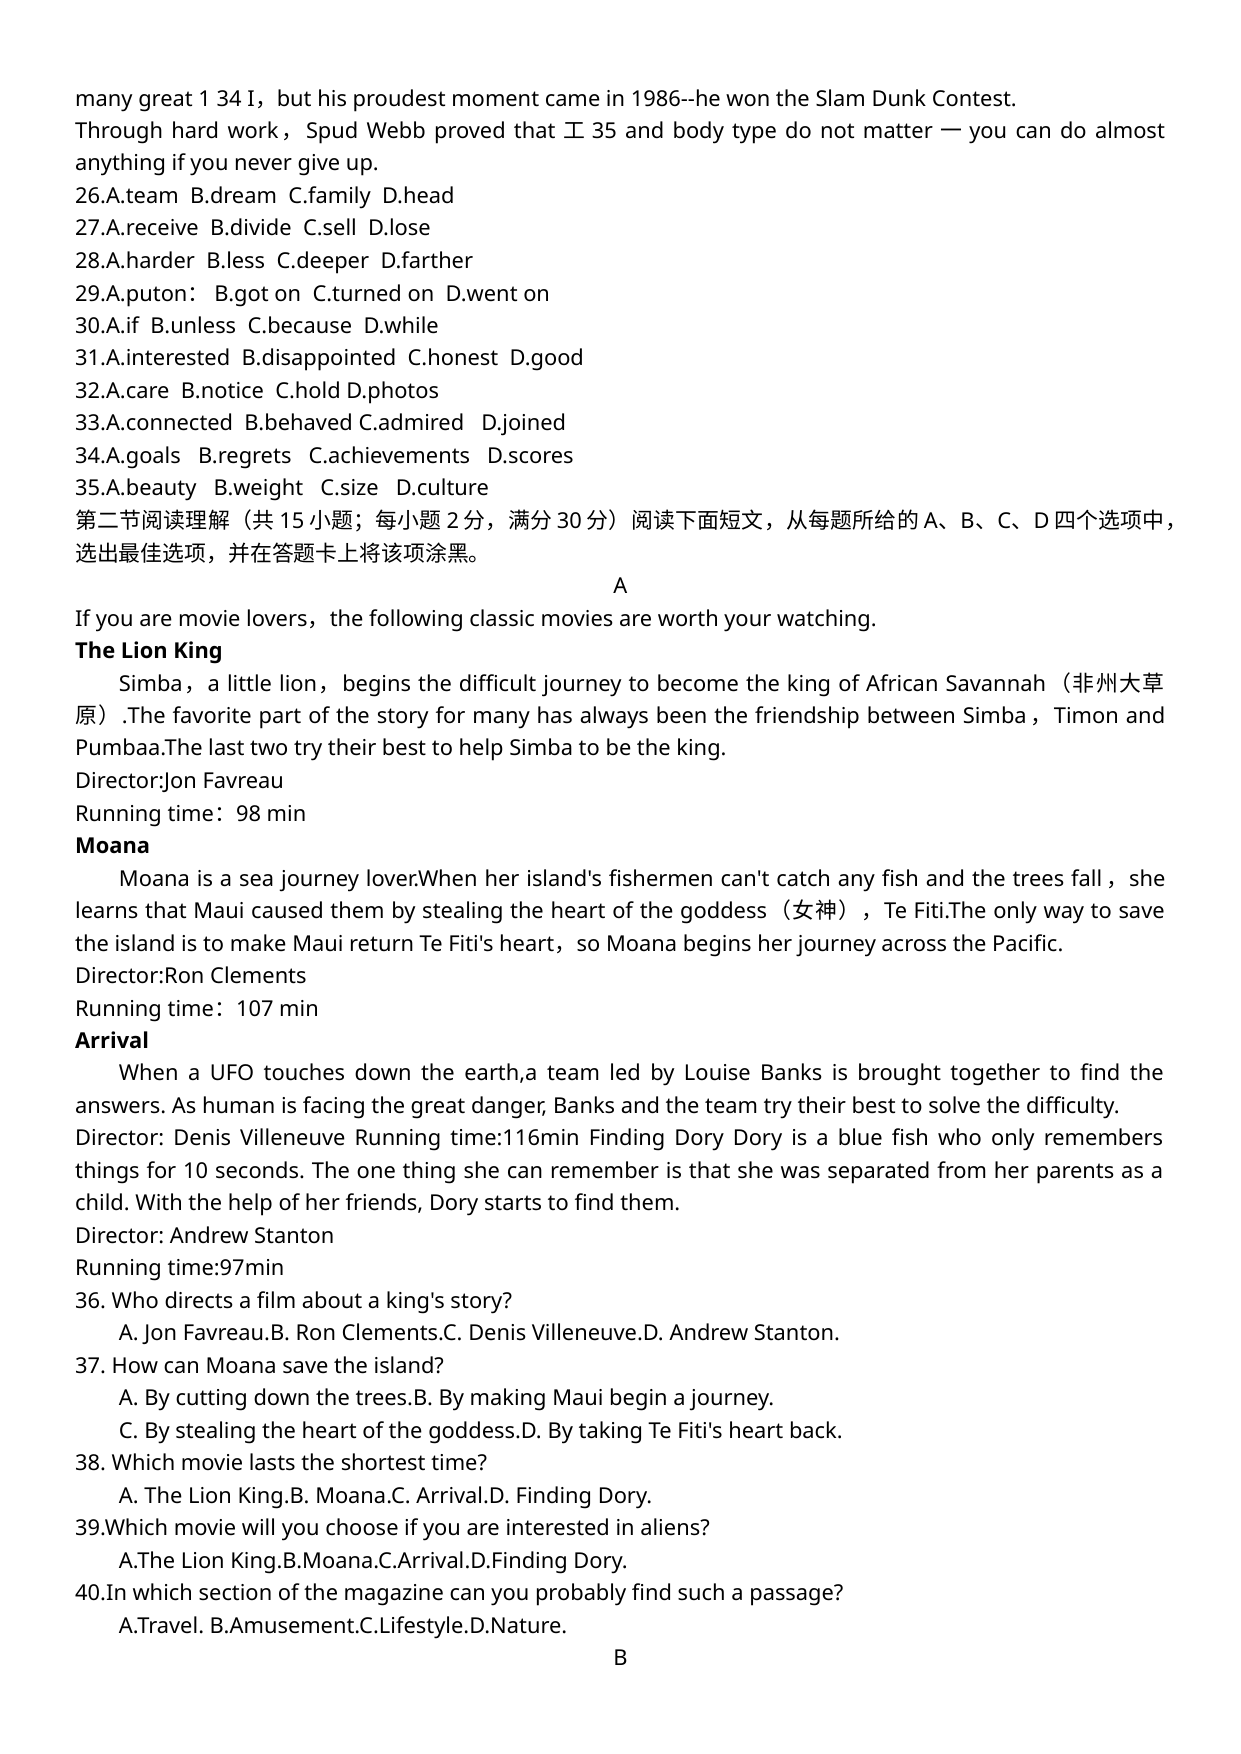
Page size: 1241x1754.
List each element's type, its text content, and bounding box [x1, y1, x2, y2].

text C. By stealing the heart of the goddess.D. By taking Te Fiti's heart back. [75, 1413, 1165, 1446]
text A.The Lion King.B.Moana.C.Arrival.D.Finding Dory. [75, 1543, 1165, 1576]
text If you are movie lovers，the following classic movies are worth your watching. [75, 601, 1165, 633]
text Moana [75, 828, 1165, 861]
text 29.A.puton： B.got on C.turned on D.went on [75, 276, 1165, 308]
text Director: Denis Villeneuve Running time:116min Finding Dory Dory is a blue fish who only remembers things for 10 seconds. The one thing she can remember is that she was separated from her parents as a child. With the help of her friends, Dory starts to find them. [75, 1121, 1165, 1218]
text Running time:97min [75, 1251, 1165, 1283]
text 30.A.if B.unless C.because D.while [75, 308, 1165, 341]
text 28.A.harder B.less C.deeper D.farther [75, 243, 1165, 276]
text Director: Andrew Stanton [75, 1218, 1165, 1251]
text A. The Lion King.B. Moana.C. Arrival.D. Finding Dory. [75, 1478, 1165, 1511]
text 27.A.receive B.divide C.sell D.lose [75, 211, 1165, 243]
text Through hard work，Spud Webb proved that工35 and body type do not matter一you can do almost anything if you never give up. [75, 113, 1165, 178]
text A.Travel. B.Amusement.C.Lifestyle.D.Nature. [75, 1608, 1165, 1641]
text Director:Ron Clements [75, 958, 1165, 991]
text 34.A.goals B.regrets C.achievements D.scores [75, 438, 1165, 471]
text 第二节阅读理解（共15小题；每小题2分，满分30分）阅读下面短文，从每题所给的A、B、C、D四个选项中，选出最佳选项，并在答题卡上将该项涂黑。 [75, 503, 1165, 568]
text B [75, 1641, 1165, 1673]
text 26.A.team B.dream C.family D.head [75, 178, 1165, 211]
text Arrival [75, 1023, 1165, 1056]
text 38. Which movie lasts the shortest time? [75, 1446, 1165, 1478]
text 32.A.care B.notice C.hold D.photos [75, 373, 1165, 406]
text Director:Jon Favreau [75, 763, 1165, 796]
text A [75, 568, 1165, 601]
text 36. Who directs a film about a king's story? [75, 1283, 1165, 1316]
text 35.A.beauty B.weight C.size D.culture [75, 471, 1165, 503]
text A. By cutting down the trees.B. By making Maui begin a journey. [75, 1381, 1165, 1413]
text A. Jon Favreau.B. Ron Clements.C. Denis Villeneuve.D. Andrew Stanton. [75, 1316, 1165, 1348]
text Running time：98 min [75, 796, 1165, 828]
text Running time：107 min [75, 991, 1165, 1023]
text Moana is a sea journey lover.When her island's fishermen can't catch any fish and the trees fall，she learns that Maui caused them by stealing the heart of the goddess（女神），Te Fiti.The only way to save the island is to make Maui return Te Fiti's heart，so Moana begins her journey across the Pacific. [75, 861, 1165, 958]
text 40.In which section of the magazine can you probably find such a passage? [75, 1576, 1165, 1608]
text 33.A.connected B.behaved C.admired D.joined [75, 406, 1165, 438]
text 31.A.interested B.disappointed C.honest D.good [75, 341, 1165, 373]
text 39.Which movie will you choose if you are interested in aliens? [75, 1511, 1165, 1543]
text The Lion King [75, 633, 1165, 666]
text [75, 81, 1165, 113]
text When a UFO touches down the earth,a team led by Louise Banks is brought together to find the answers. As human is facing the great danger, Banks and the team try their best to solve the difficulty. [75, 1056, 1165, 1121]
text Simba，a little lion，begins the difficult journey to become the king of African Savannah（非州大草原）.The favorite part of the story for many has always been the friendship between Simba，Timon and Pumbaa.The last two try their best to help Simba to be the king. [75, 666, 1165, 763]
text 37. How can Moana save the island? [75, 1348, 1165, 1381]
